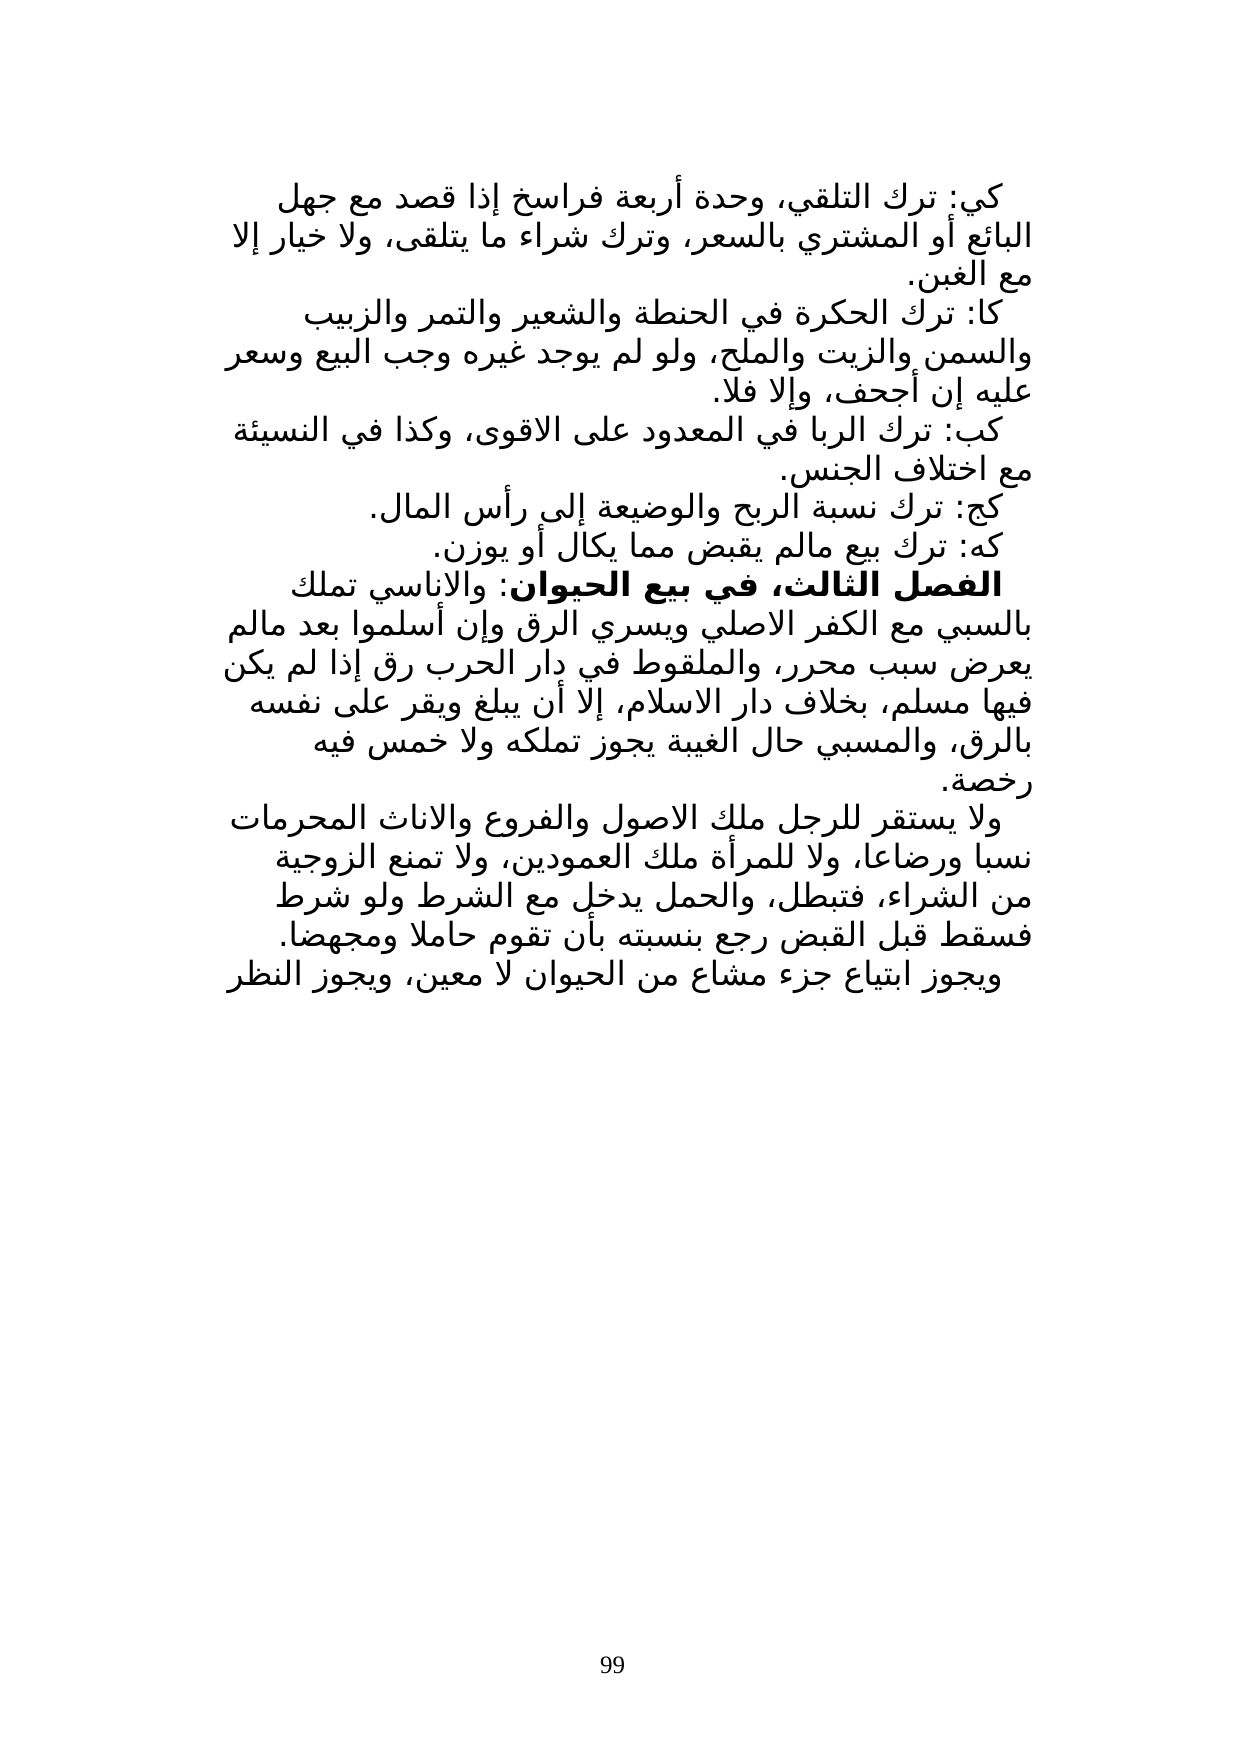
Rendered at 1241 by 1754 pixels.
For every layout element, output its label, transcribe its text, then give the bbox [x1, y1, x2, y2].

text ولا يستقر للرجل ملك الاصول والفروع والاناث المحرمات نسبا ورضاعا، ولا للمرأة ملك العمودين، ولا تمنع الزوجية من الشراء، فتبطل، والحمل يدخل مع الشرط ولو شرط فسقط قبل القبض رجع بنسبته بأن تقوم حاملا ومجهضا. [222, 799, 1033, 954]
text كب: ترك الربا في المعدود على الاقوى، وكذا في النسيئة مع اختلاف الجنس. [222, 410, 1033, 488]
text كه: ترك بيع مالم يقبض مما يكال أو يوزن. [222, 527, 1033, 566]
text كج: ترك نسبة الربح والوضيعة إلى رأس المال. [222, 488, 1033, 527]
text كي: ترك التلقي، وحدة أربعة فراسخ إذا قصد مع جهل البائع أو المشتري بالسعر، وترك شراء ما يتلقى، ولا خيار إلا مع الغبن. [222, 177, 1033, 294]
text كا: ترك الحكرة في الحنطة والشعير والتمر والزبيب والسمن والزيت والملح، ولو لم يوجد غيره وجب البيع وسعر عليه إن أجحف، وإلا فلا. [222, 294, 1033, 410]
text ويجوز ابتياع جزء مشاع من الحيوان لا معين، ويجوز النظر [222, 954, 1033, 993]
text الفصل الثالث، في بيع الحيوان: والاناسي تملك بالسبي مع الكفر الاصلي ويسري الرق وإن أسلموا بعد مالم يعرض سبب محرر، والملقوط في دار الحرب رق إذا لم يكن فيها مسلم، بخلاف دار الاسلام، إلا أن يبلغ ويقر على نفسه بالرق، والمسبي حال الغيبة يجوز تملكه ولا خمس فيه رخصة. [222, 566, 1033, 799]
